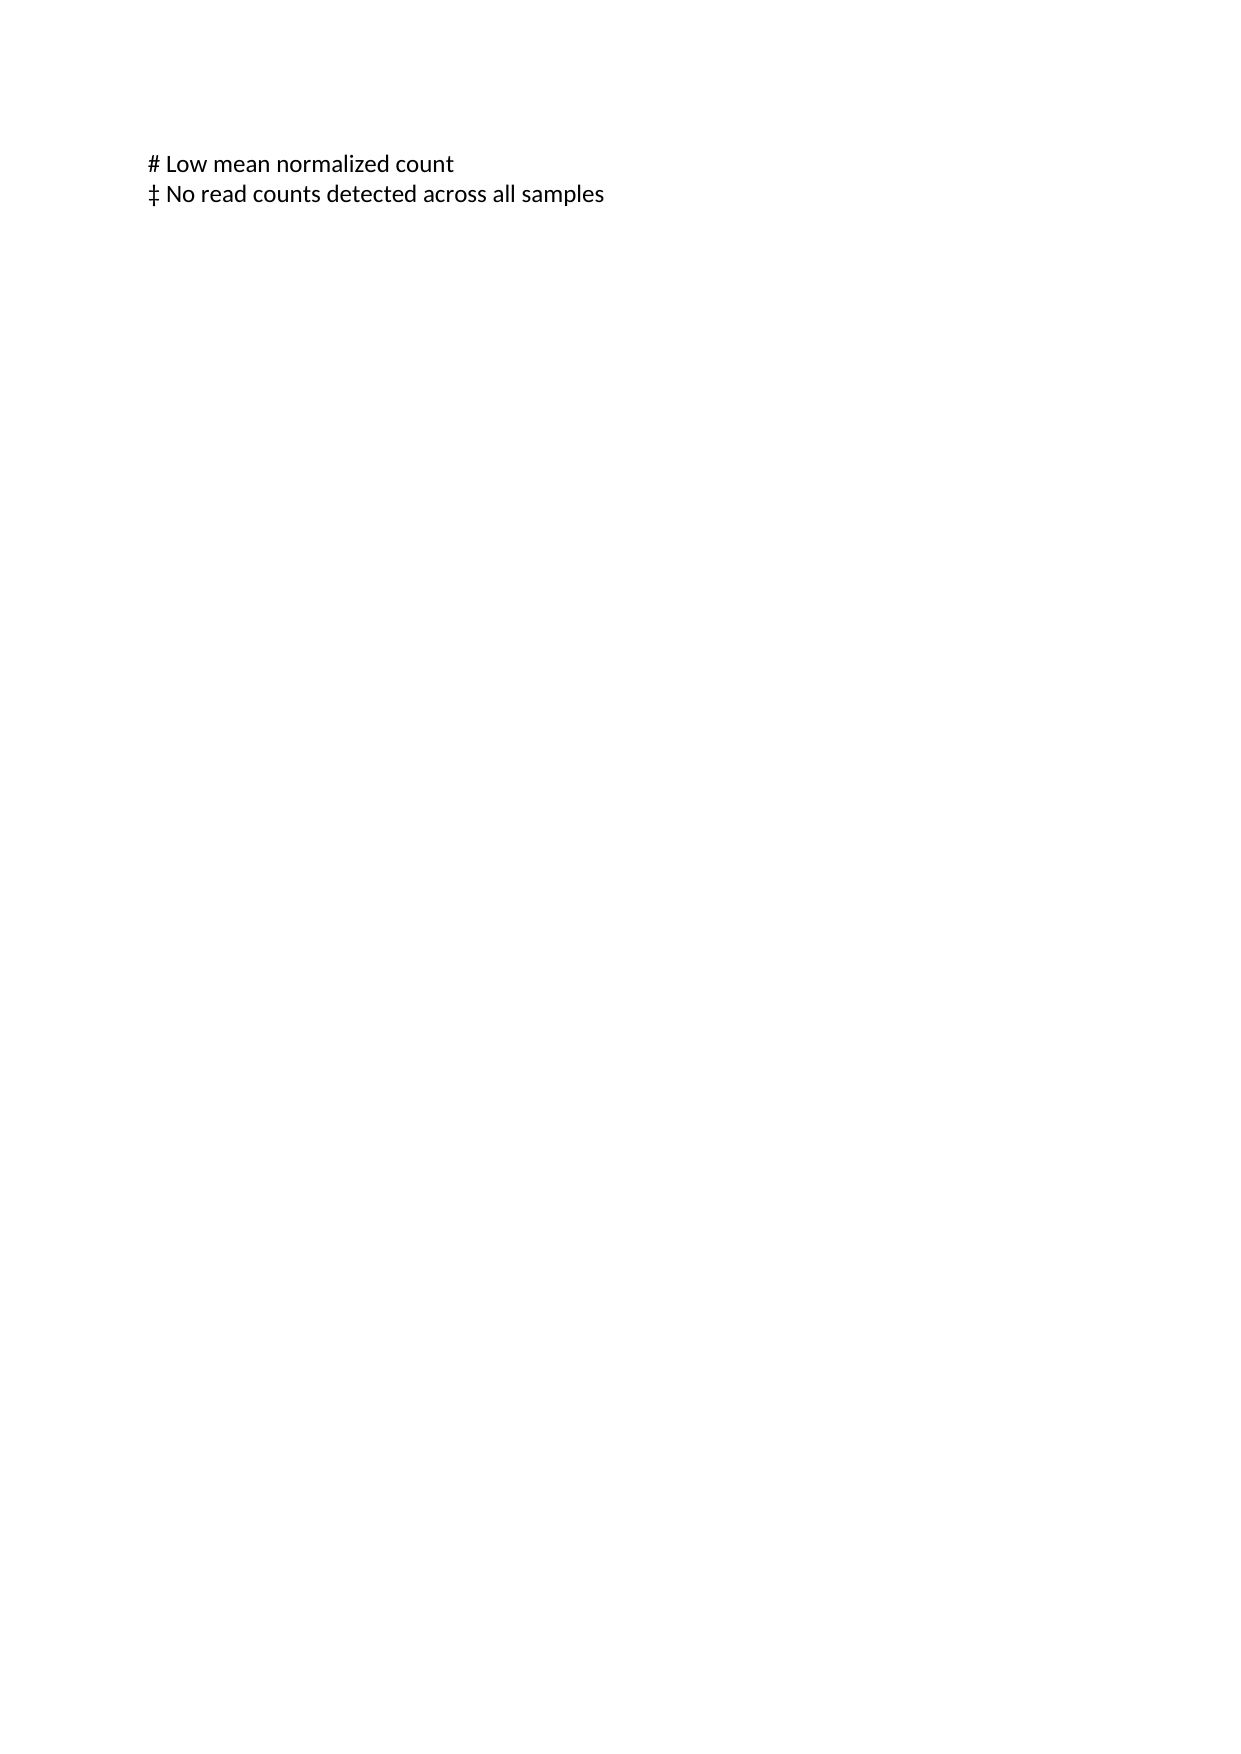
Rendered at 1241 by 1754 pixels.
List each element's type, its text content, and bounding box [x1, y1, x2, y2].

text ‡ No read counts detected across all samples [148, 178, 1092, 209]
text # Low mean normalized count [148, 148, 1092, 178]
